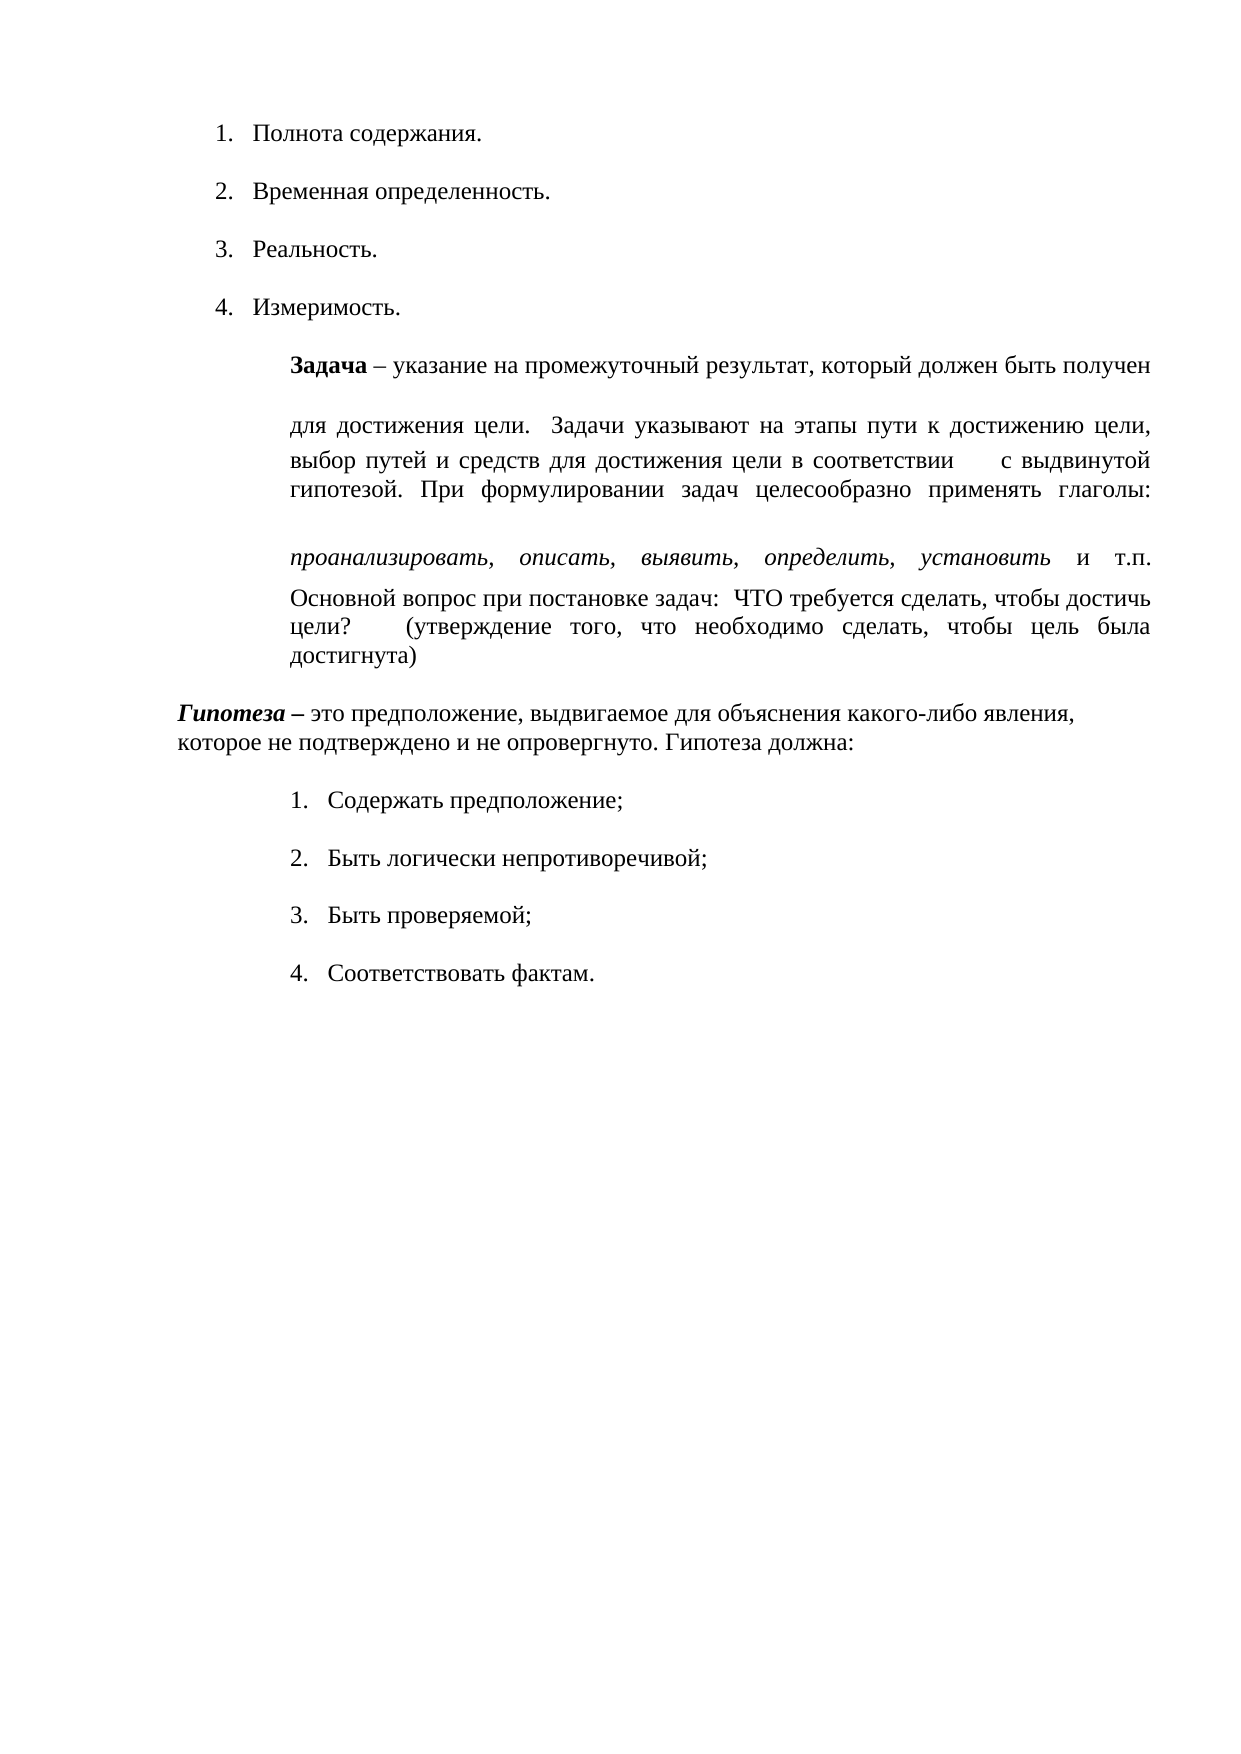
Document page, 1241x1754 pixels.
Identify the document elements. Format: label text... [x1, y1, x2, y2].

list Быть проверяемой; [290, 901, 1152, 929]
list Реальность. [215, 234, 1152, 263]
list Измеримость. [215, 292, 1152, 321]
text Задача – указание на промежуточный результат, который должен быть получен для достижения цели. Задачи указывают на этапы пути к достижению цели, выбор путей и средств для достижения цели в соответствии с выдвинутой гипотезой. При формулировании задач целесообразно применять глаголы: проанализировать, описать, выявить, определить, установить и т.п. Основной вопрос при постановке задач: ЧТО требуется сделать, чтобы достичь цели? (утверждение того, что необходимо сделать, чтобы цель была достигнута) [290, 350, 1152, 669]
list Быть логически непротиворечивой; [290, 843, 1152, 871]
text Гипотеза – это предположение, выдвигаемое для объяснения какого-либо явления, которое не подтверждено и не опровергнуто. Гипотеза должна: [177, 698, 1152, 756]
list Временная определенность. [215, 176, 1152, 205]
list Содержать предположение; [290, 785, 1152, 813]
list Соответствовать фактам. [290, 958, 1152, 987]
list Полнота содержания. [215, 118, 1152, 147]
